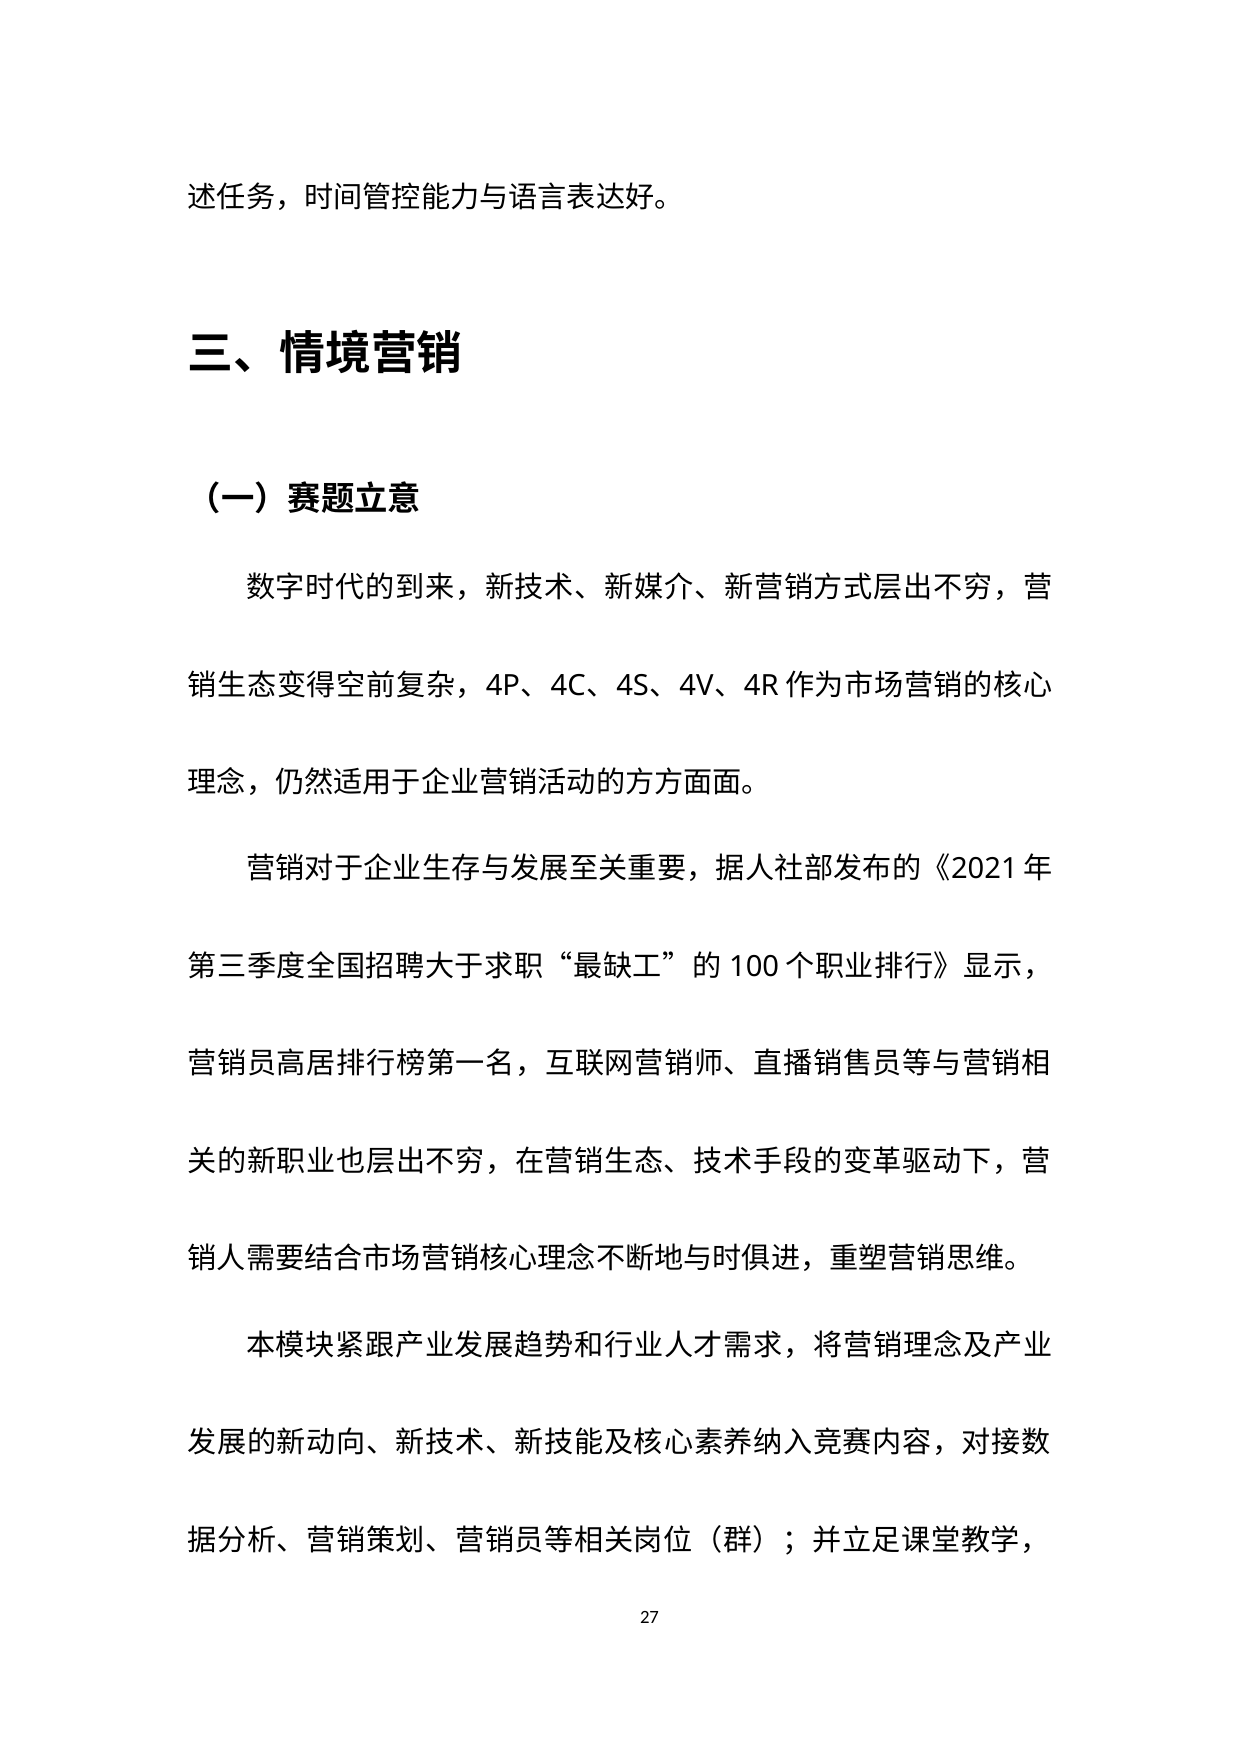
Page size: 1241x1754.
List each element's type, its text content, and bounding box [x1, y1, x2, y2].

subtitle 三、情境营销 [187, 300, 1053, 398]
text 营销对于企业生存与发展至关重要，据人社部发布的《2021年第三季度全国招聘大于求职“最缺工”的100个职业排行》显示，营销员高居排行榜第一名，互联网营销师、直播销售员等与营销相关的新职业也层出不穷，在营销生态、技术手段的变革驱动下，营销人需要结合市场营销核心理念不断地与时俱进，重塑营销思维。 [187, 834, 1053, 1289]
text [187, 162, 1053, 227]
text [187, 1310, 1053, 1570]
subtitle （一）赛题立意 [187, 463, 1053, 528]
text 数字时代的到来，新技术、新媒介、新营销方式层出不穷，营销生态变得空前复杂，4P、4C、4S、4V、4R作为市场营销的核心理念，仍然适用于企业营销活动的方方面面。 [187, 553, 1053, 813]
